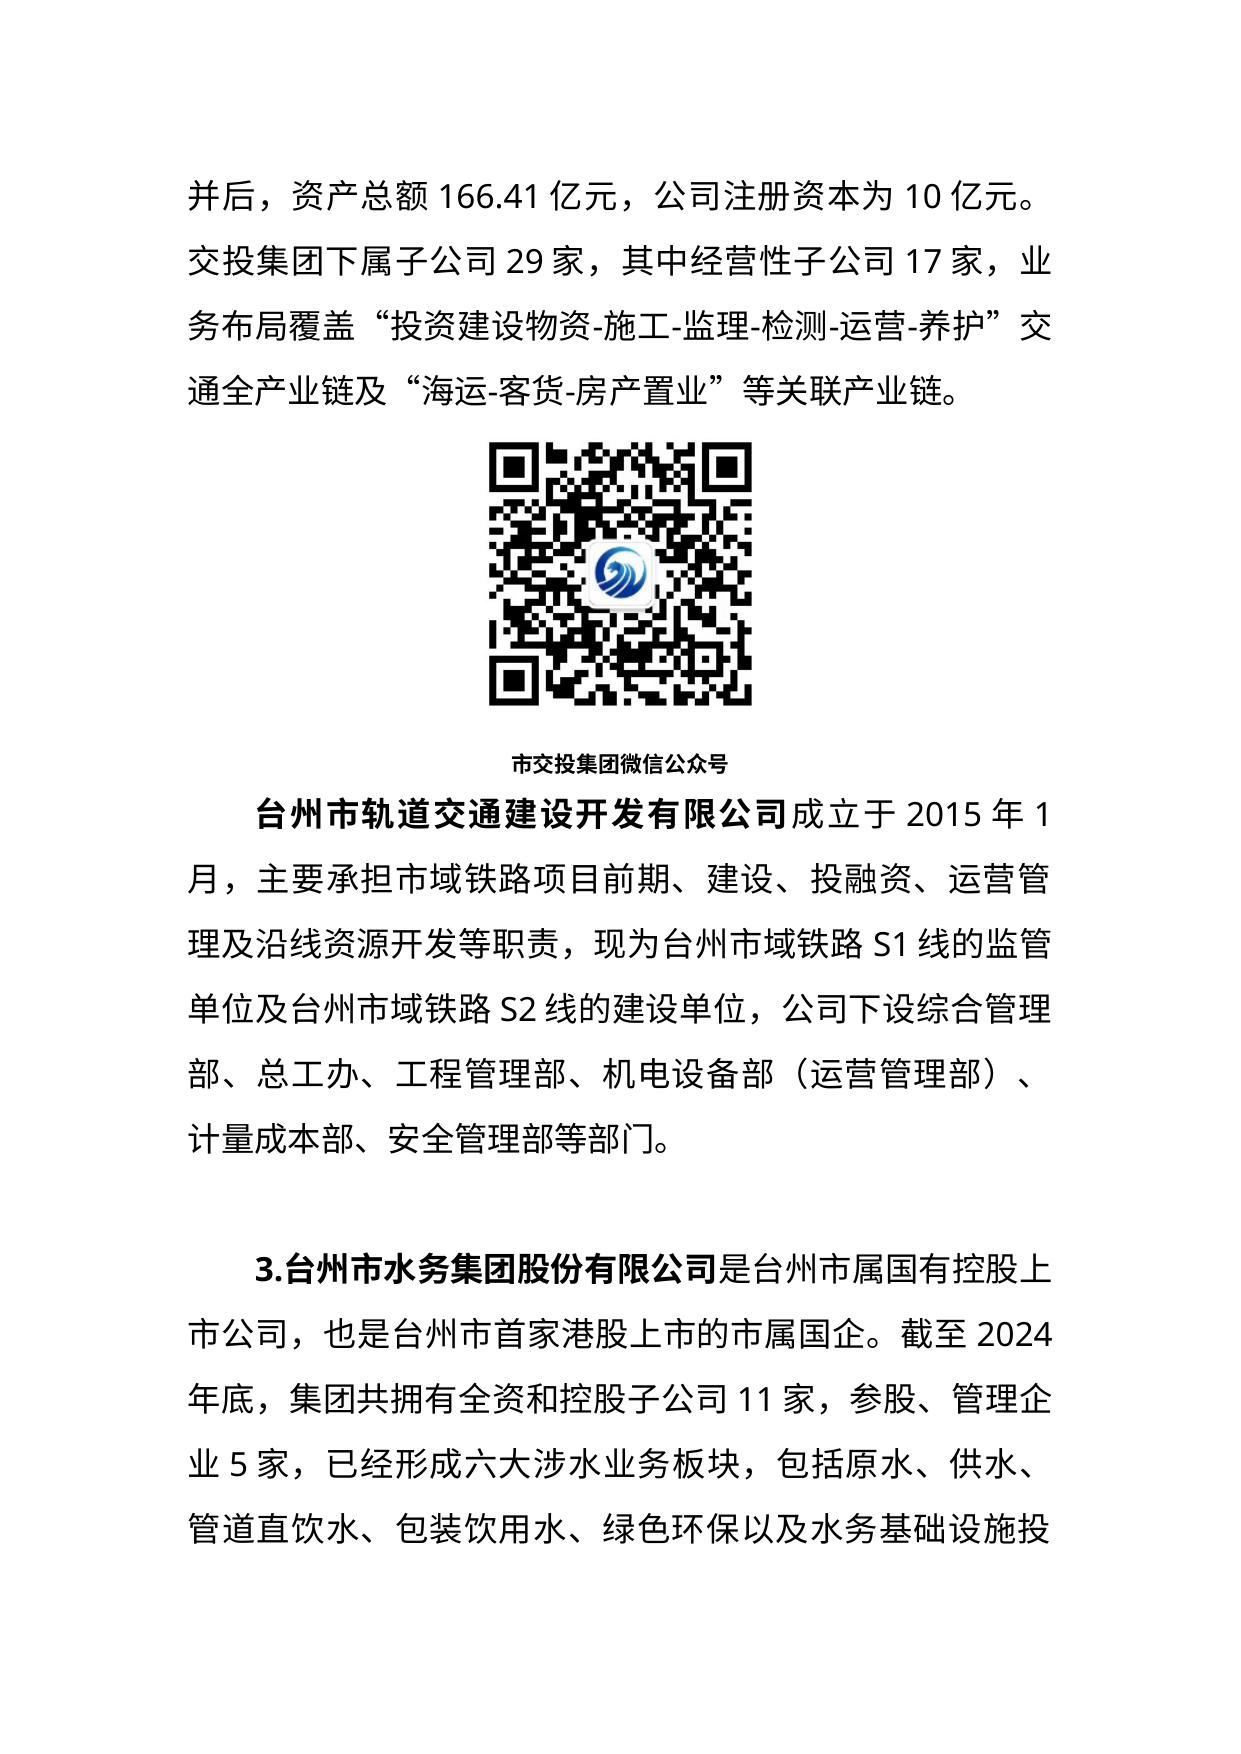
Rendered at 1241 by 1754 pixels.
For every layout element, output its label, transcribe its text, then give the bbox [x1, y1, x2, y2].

text 市交投集团微信公众号 [187, 747, 1053, 779]
text 台州市轨道交通建设开发有限公司成立于2015年1月，主要承担市域铁路项目前期、建设、投融资、运营管理及沿线资源开发等职责，现为台州市域铁路S1线的监管单位及台州市域铁路S2线的建设单位，公司下设综合管理部、总工办、工程管理部、机电设备部（运营管理部）、计量成本部、安全管理部等部门。 [187, 779, 1053, 1169]
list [187, 162, 1053, 422]
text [187, 1234, 1053, 1559]
picture [468, 422, 773, 727]
